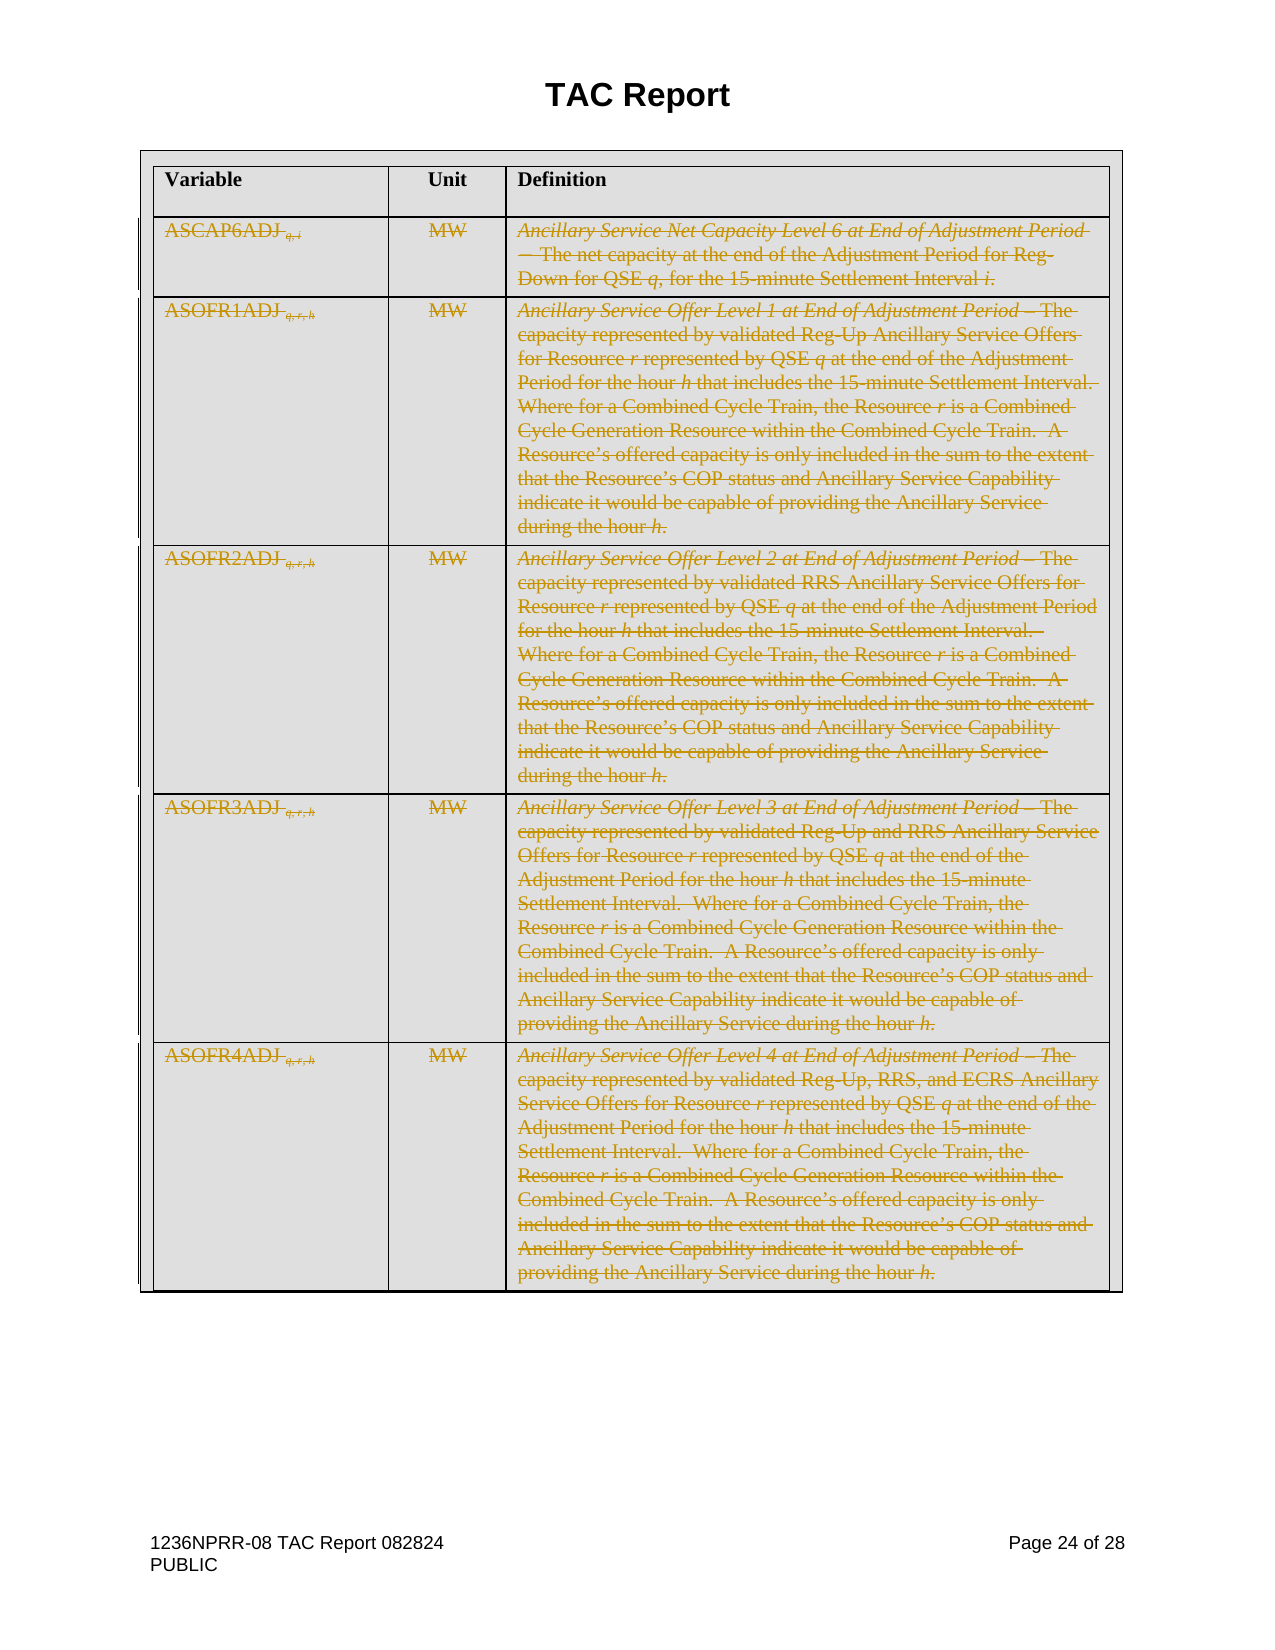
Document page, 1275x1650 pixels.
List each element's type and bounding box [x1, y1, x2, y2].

table_header [141, 151, 1122, 1291]
